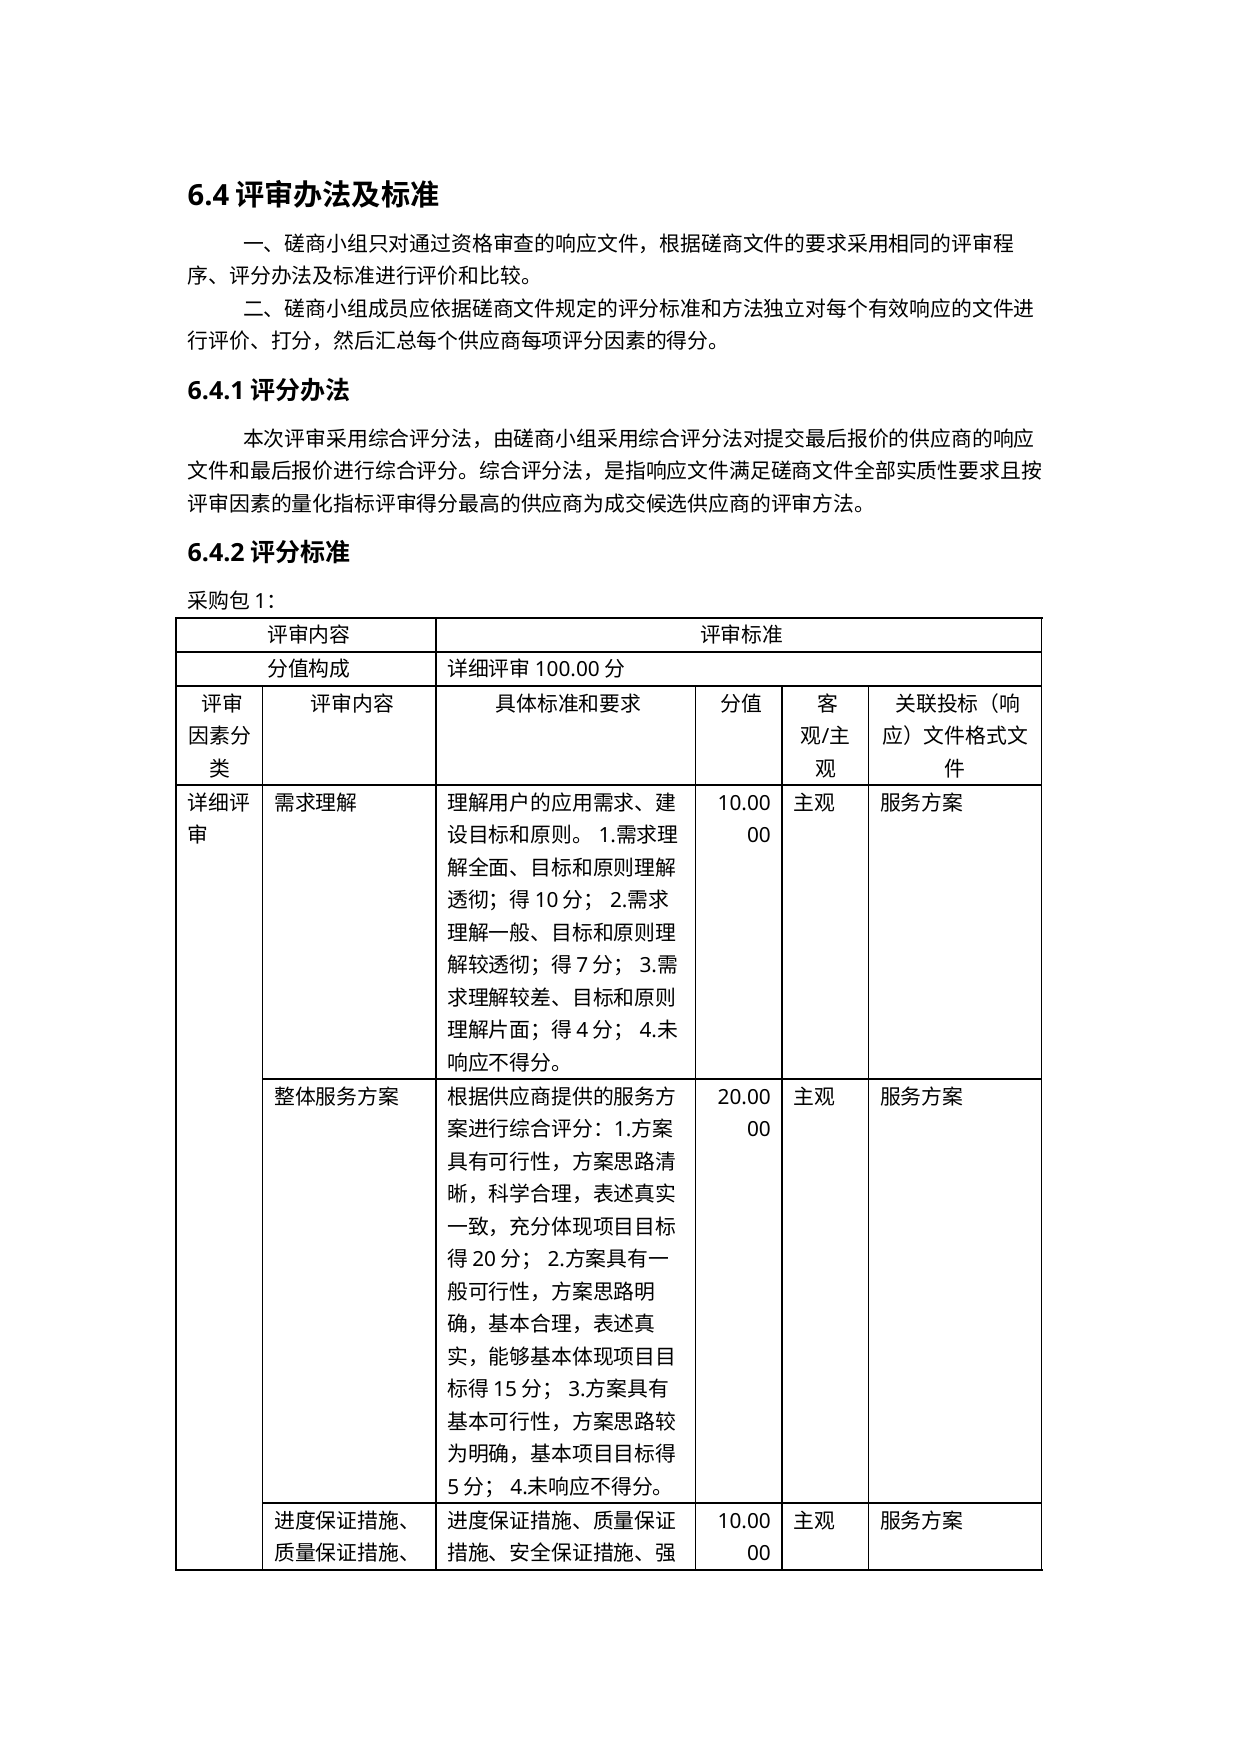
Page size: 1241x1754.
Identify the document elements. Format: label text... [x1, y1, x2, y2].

table_cell 具体标准和要求 [437, 687, 695, 784]
table_cell 分值 [696, 687, 781, 784]
table_cell 10.0000 [696, 1504, 781, 1569]
table_cell 关联投标（响应）文件格式文件 [869, 687, 1041, 784]
table_cell 根据供应商提供的服务方案进行综合评分：1.方案具有可行性，方案思路清晰，科学合理，表述真实一致，充分体现项目目标得20分； 2.方案具有一般可行性，方案思路明确，基本合理，表述真实，能够基本体现项目目标得15分； 3.方案具有基本可行性，方案思路较为明确，基本项目目标得5分； 4.未响应不得分。 [437, 1080, 695, 1502]
text 一、磋商小组只对通过资格审查的响应文件，根据磋商文件的要求采用相同的评审程序、评分办法及标准进行评价和比较。 [187, 227, 1053, 292]
text 采购包1： [187, 584, 1053, 617]
text 6.4评审办法及标准 [187, 162, 1053, 227]
table_header 评审内容 [177, 619, 435, 651]
table_cell 服务方案 [869, 1080, 1041, 1502]
table_cell 10.0000 [696, 786, 781, 1078]
table_cell 服务方案 [869, 1504, 1041, 1569]
table_cell 客观/主观 [783, 687, 868, 784]
table_cell 20.0000 [696, 1080, 781, 1502]
text 6.4.1评分办法 [187, 357, 1053, 422]
table_cell 理解用户的应用需求、建设目标和原则。 1.需求理解全面、目标和原则理解透彻；得10分； 2.需求理解一般、目标和原则理解较透彻；得7分； 3.需求理解较差、目标和原则理解片面；得4分； 4.未响应不得分。 [437, 786, 695, 1078]
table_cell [437, 1504, 695, 1569]
table_cell 详细评审 [177, 786, 262, 1569]
table_cell 评审因素分类 [177, 687, 262, 784]
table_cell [263, 1504, 435, 1569]
text 6.4.2评分标准 [187, 519, 1053, 584]
table_cell 需求理解 [263, 786, 435, 1078]
table_cell 评审内容 [263, 687, 435, 784]
text 本次评审采用综合评分法，由磋商小组采用综合评分法对提交最后报价的供应商的响应文件和最后报价进行综合评分。综合评分法，是指响应文件满足磋商文件全部实质性要求且按评审因素的量化指标评审得分最高的供应商为成交候选供应商的评审方法。 [187, 422, 1053, 519]
table_cell 主观 [783, 786, 868, 1078]
table_cell 主观 [783, 1080, 868, 1502]
table_cell 分值构成 [177, 653, 435, 685]
table_cell 主观 [783, 1504, 868, 1569]
table_cell 服务方案 [869, 786, 1041, 1078]
text 二、磋商小组成员应依据磋商文件规定的评分标准和方法独立对每个有效响应的文件进行评价、打分，然后汇总每个供应商每项评分因素的得分。 [187, 292, 1053, 357]
table_cell 整体服务方案 [263, 1080, 435, 1502]
table_cell 详细评审100.00分 [437, 653, 1041, 685]
table_header 评审标准 [437, 619, 1041, 651]
